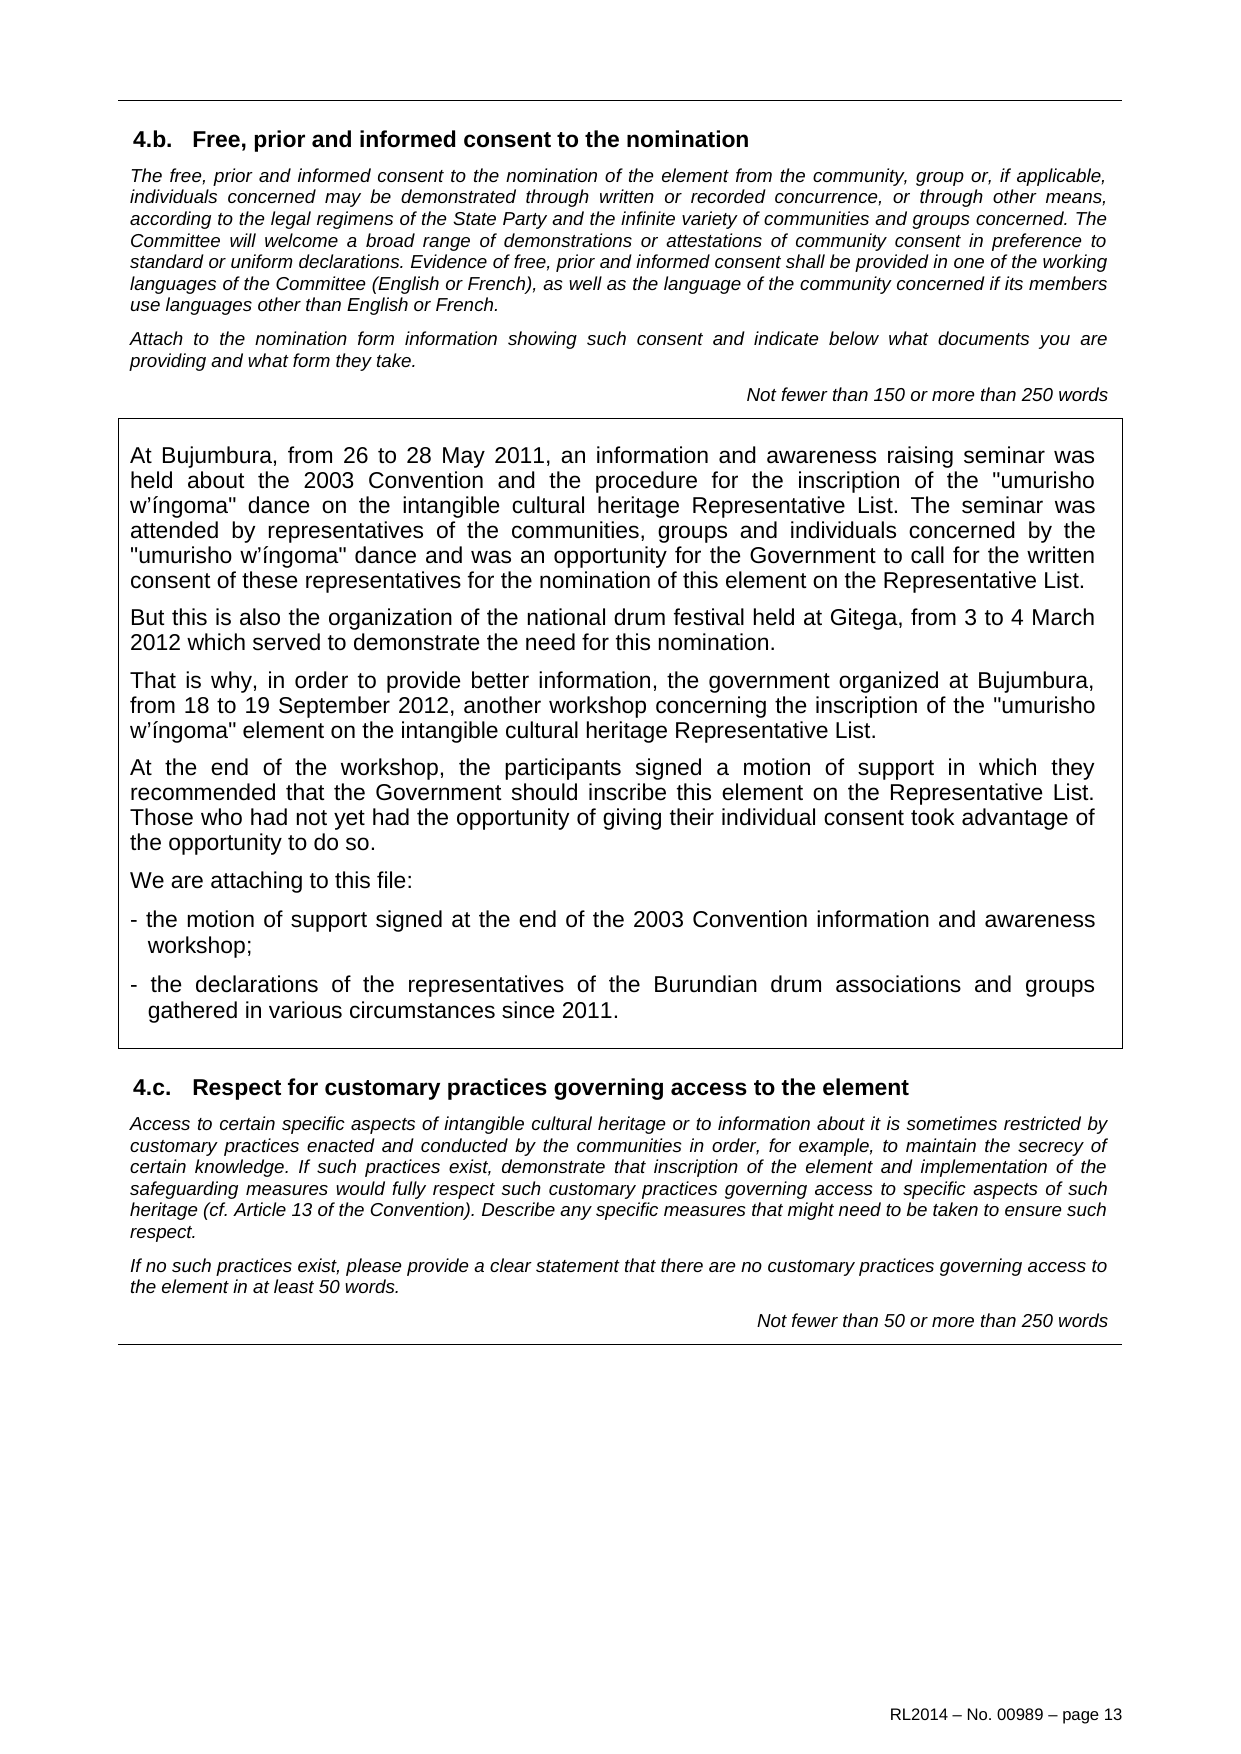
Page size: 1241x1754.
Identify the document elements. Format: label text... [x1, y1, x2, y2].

table_cell 4.c. Respect for customary practices governing access to the element Access to certain specific aspects of intangible cultural heritage or to information about it is sometimes restricted by customary practices enacted and conducted by the communities in order, for example, to maintain the secrecy of certain knowledge. If such practices exist, demonstrate that inscription of the element and implementation of the safeguarding measures would fully respect such customary practices governing access to specific aspects of such heritage (cf. Article 13 of the Convention). Describe any specific measures that might need to be taken to ensure such respect. If no such practices exist, please provide a clear statement that there are no customary practices governing access to the element in at least 50 words. Not fewer than 50 or more than 250 words [118, 1049, 1122, 1344]
table_cell At Bujumbura, from 26 to 28 May 2011, an information and awareness raising seminar was held about the 2003 Convention and the procedure for the inscription of the "umurisho w’íngoma" dance on the intangible cultural heritage Representative List. The seminar was attended by representatives of the communities, groups and individuals concerned by the "umurisho w’íngoma" dance and was an opportunity for the Government to call for the written consent of these representatives for the nomination of this element on the Representative List. But this is also the organization of the national drum festival held at Gitega, from 3 to 4 March 2012 which served to demonstrate the need for this nomination. That is why, in order to provide better information, the government organized at Bujumbura, from 18 to 19 September 2012, another workshop concerning the inscription of the "umurisho w’íngoma" element on the intangible cultural heritage Representative List. At the end of the workshop, the participants signed a motion of support in which they recommended that the Government should inscribe this element on the Representative List. Those who had not yet had the opportunity of giving their individual consent took advantage of the opportunity to do so. We are attaching to this file: - the motion of support signed at the end of the 2003 Convention information and awareness workshop; - the declarations of the representatives of the Burundian drum associations and groups gathered in various circumstances since 2011. [119, 419, 1122, 1048]
table_cell 4.b. Free, prior and informed consent to the nomination The free, prior and informed consent to the nomination of the element from the community, group or, if applicable, individuals concerned may be demonstrated through written or recorded concurrence, or through other means, according to the legal regimens of the State Party and the infinite variety of communities and groups concerned. The Committee will welcome a broad range of demonstrations or attestations of community consent in preference to standard or uniform declarations. Evidence of free, prior and informed consent shall be provided in one of the working languages of the Committee (English or French), as well as the language of the community concerned if its members use languages other than English or French. Attach to the nomination form information showing such consent and indicate below what documents you are providing and what form they take. Not fewer than 150 or more than 250 words [118, 101, 1122, 418]
